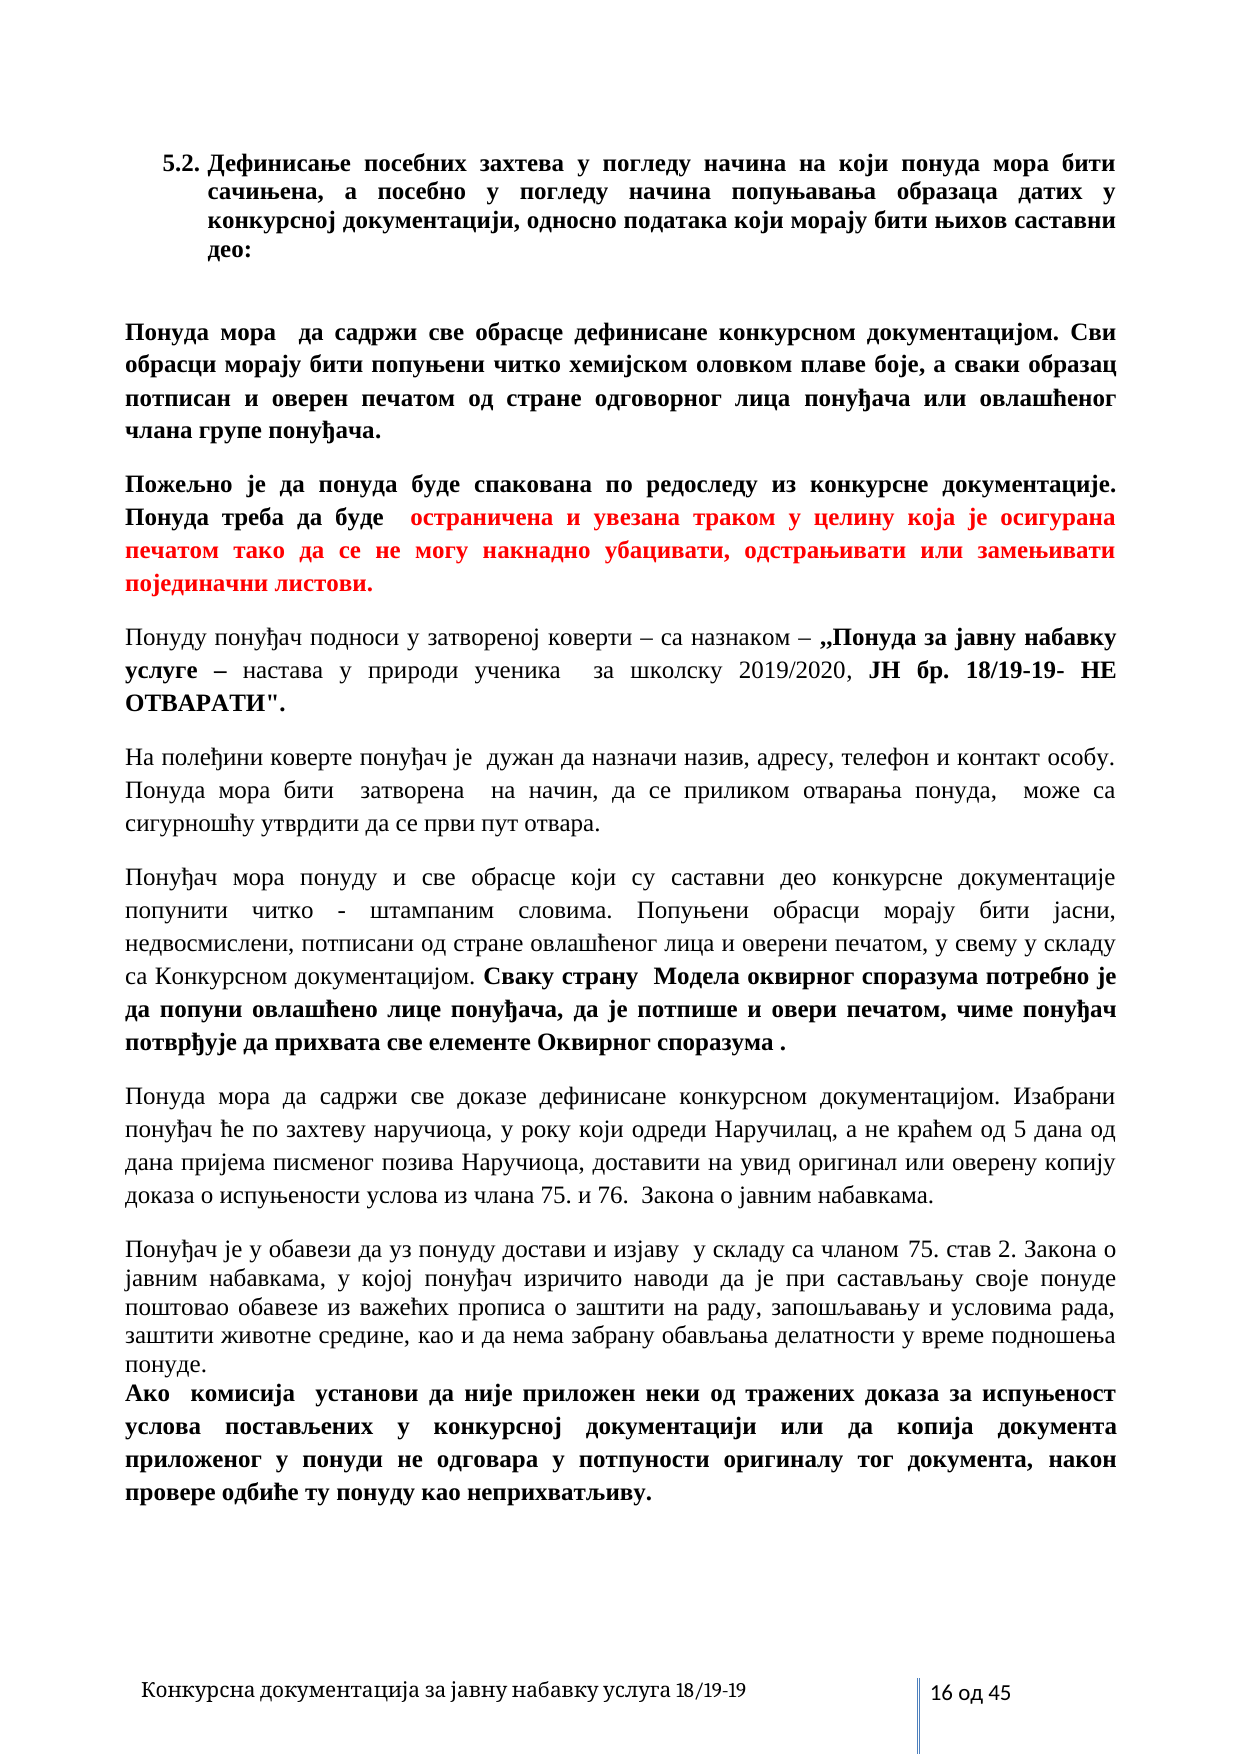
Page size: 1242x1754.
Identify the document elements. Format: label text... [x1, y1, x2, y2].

text Ако комисија установи да није приложен неки од тражених доказа за испуњеност услова постављених у конкурсној документацији или да копија документа приложеног у понуди не одговара у потпуности оригиналу тог документа, након провере одбиће ту понуду као неприхватљиву. [125, 1378, 1117, 1506]
text Понуда мора да садржи све доказе дефинисане конкурсном документацијом. Изабрани понуђач ће по захтеву наручиоца, у року који одреди Наручилац, а не краћем од 5 дана од дана пријема писменог позива Наручиоца, доставити на увид оригинал или оверену копију доказа о испуњености услова из члана 75. и 76. Закона о јавним набавкама. [125, 1081, 1117, 1209]
text Понуђач мора понуду и све обрасце који су саставни део конкурсне документације попунити читко - штампаним словима. Попуњени обрасци морају бити јасни, недвосмислени, потписани од стране овлашћеног лица и оверени печатом, у свему у складу са Конкурсном документацијом. Сваку страну Модела оквирног споразума потребно је да попуни овлашћено лице понуђача, да је потпише и овери печатом, чиме понуђач потврђује да прихвата све елементе Оквирног споразума . [125, 862, 1117, 1056]
text Пожељно је да понуда буде спакована по редоследу из конкурсне документације. Понуда треба да буде остраничена и увезана траком у целину која је осигурана печатом тако да се не могу накнадно убацивати, одстрањивати или замењивати појединачни листови. [125, 469, 1117, 597]
text Понуђач је у обавези да уз понуду достави и изјаву у складу са чланом 75. став 2. Закона о јавним набавкама, у којој понуђач изричито наводи да је при састављању своје понуде поштовао обавезе из важећих прописа о заштити на раду, запошљавању и условима рада, заштити животне средине, као и да нема забрану обављања делатности у време подношења понуде. [125, 1234, 1117, 1378]
text Понуду понуђач подноси у затвореној коверти – са назнаком – ,,Понуда за јавну набавку услуге – настава у природи ученика за школску 2019/2020, ЈН бр. 18/19-19- НЕ ОТВАРАТИ". [125, 622, 1117, 717]
list Дефинисање посебних захтева у погледу начина на који понуда мора бити сачињена, а посебно у погледу начина попуњавања образаца датих у конкурсној документацији, односно података који морају бити њихов саставни део: [162, 148, 1117, 263]
text Понуда мора да садржи све обрасце дефинисане конкурсном документацијом. Сви обрасци морају бити попуњени читко хемијском оловком плаве боје, а сваки образац потписан и оверен печатом од стране одговорног лица понуђача или овлашћеног члана групе понуђача. [125, 317, 1117, 444]
text На полеђини коверте понуђач је дужан да назначи назив, адресу, телефон и контакт особу. Понуда мора бити затворена на начин, да се приликом отварања понуда, може са сигурношћу утврдити да се први пут отвара. [125, 742, 1117, 837]
